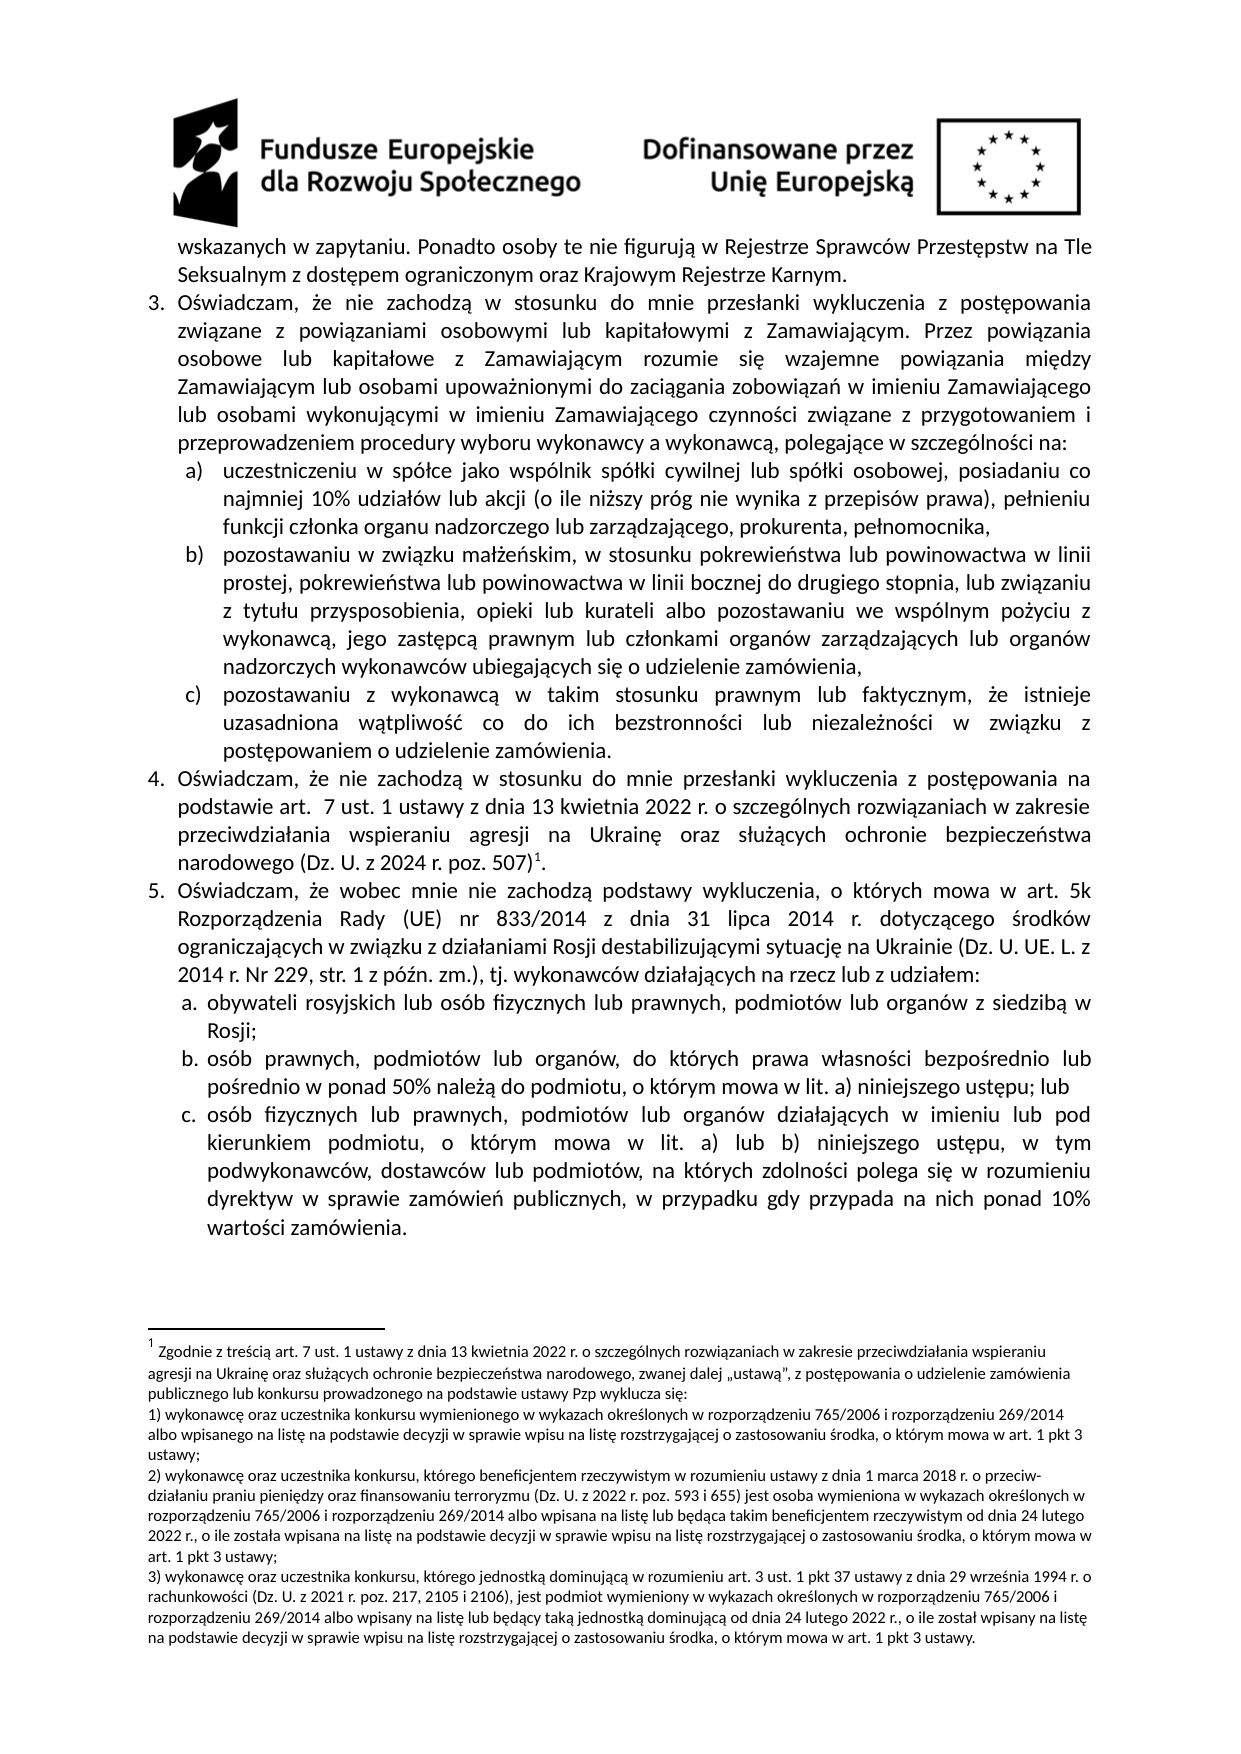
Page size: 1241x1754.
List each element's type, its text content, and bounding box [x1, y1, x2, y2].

list osób fizycznych lub prawnych, podmiotów lub organów działających w imieniu lub pod kierunkiem podmiotu, o którym mowa w lit. a) lub b) niniejszego ustępu, w tym podwykonawców, dostawców lub podmiotów, na których zdolności polega się w rozumieniu dyrektyw w sprawie zamówień publicznych, w przypadku gdy przypada na nich ponad 10% wartości zamówienia. [181, 1101, 1092, 1241]
list Oświadczam, że nie zachodzą w stosunku do mnie przesłanki wykluczenia z postępowania na podstawie art. 7 ust. 1 ustawy z dnia 13 kwietnia 2022 r. o szczególnych rozwiązaniach w zakresie przeciwdziałania wspieraniu agresji na Ukrainę oraz służących ochronie bezpieczeństwa narodowego (Dz. U. z 2024 r. poz. 507). [148, 764, 1092, 876]
list osób prawnych, podmiotów lub organów, do których prawa własności bezpośrednio lub pośrednio w ponad 50% należą do podmiotu, o którym mowa w lit. a) niniejszego ustępu; lub [181, 1044, 1092, 1101]
list obywateli rosyjskich lub osób fizycznych lub prawnych, podmiotów lub organów z siedzibą w Rosji; [181, 988, 1092, 1044]
list Oświadczam, że nie zachodzą w stosunku do mnie przesłanki wykluczenia z postępowania związane z powiązaniami osobowymi lub kapitałowymi z Zamawiającym. Przez powiązania osobowe lub kapitałowe z Zamawiającym rozumie się wzajemne powiązania między Zamawiającym lub osobami upoważnionymi do zaciągania zobowiązań w imieniu Zamawiającego lub osobami wykonującymi w imieniu Zamawiającego czynności związane z przygotowaniem i przeprowadzeniem procedury wyboru wykonawcy a wykonawcą, polegające w szczególności na: [148, 288, 1092, 456]
list pozostawaniu z wykonawcą w takim stosunku prawnym lub faktycznym, że istnieje uzasadniona wątpliwość co do ich bezstronności lub niezależności w związku z postępowaniem o udzielenie zamówienia. [185, 680, 1092, 764]
picture [147, 73, 1093, 232]
list uczestniczeniu w spółce jako wspólnik spółki cywilnej lub spółki osobowej, posiadaniu co najmniej 10% udziałów lub akcji (o ile niższy próg nie wynika z przepisów prawa), pełnieniu funkcji członka organu nadzorczego lub zarządzającego, prokurenta, pełnomocnika, [185, 456, 1092, 540]
list pozostawaniu w związku małżeńskim, w stosunku pokrewieństwa lub powinowactwa w linii prostej, pokrewieństwa lub powinowactwa w linii bocznej do drugiego stopnia, lub związaniu z tytułu przysposobienia, opieki lub kurateli albo pozostawaniu we wspólnym pożyciu z wykonawcą, jego zastępcą prawnym lub członkami organów zarządzających lub organów nadzorczych wykonawców ubiegających się o udzielenie zamówienia, [185, 540, 1092, 680]
list Oświadczam, że wobec mnie nie zachodzą podstawy wykluczenia, o których mowa w art. 5k Rozporządzenia Rady (UE) nr 833/2014 z dnia 31 lipca 2014 r. dotyczącego środków ograniczających w związku z działaniami Rosji destabilizującymi sytuację na Ukrainie (Dz. U. UE. L. z 2014 r. Nr 229, str. 1 z późn. zm.), tj. wykonawców działających na rzecz lub z udziałem: [148, 876, 1092, 988]
